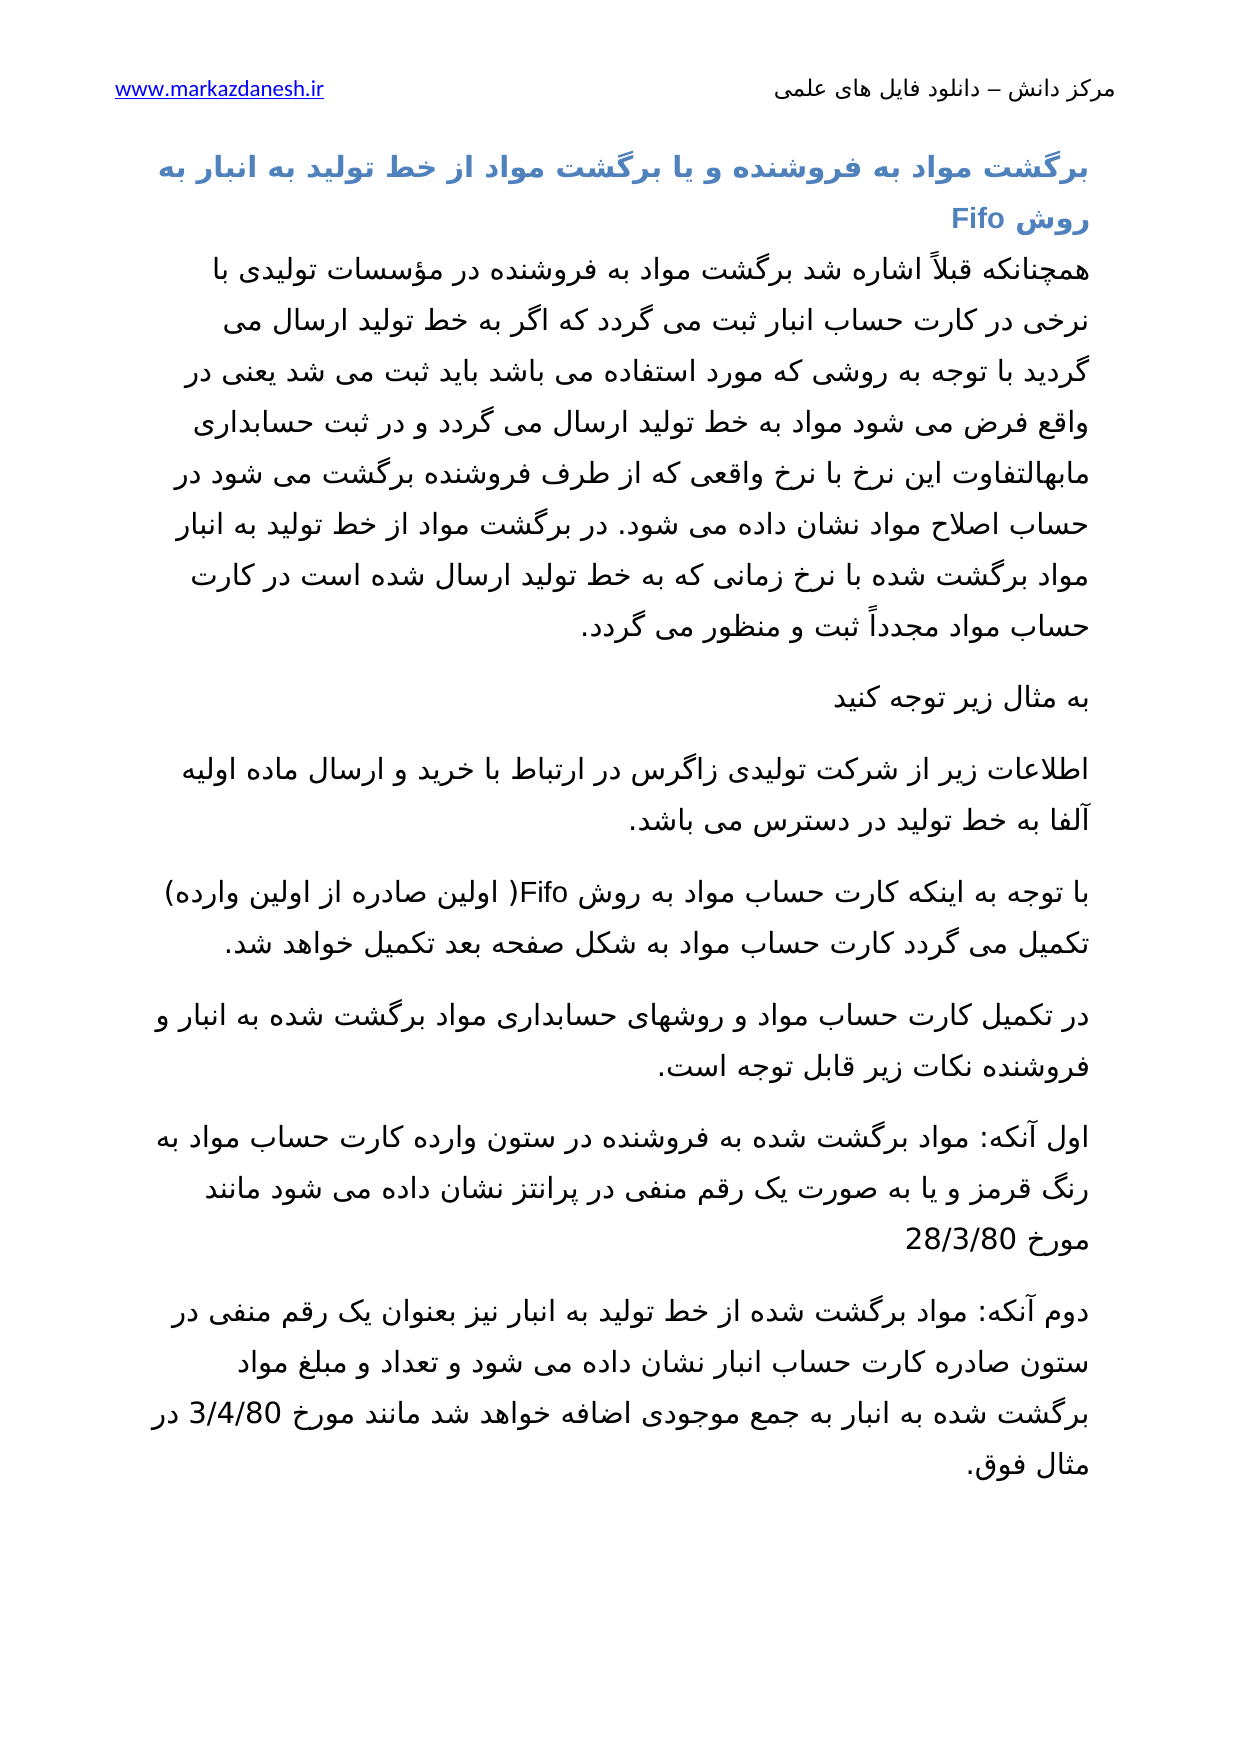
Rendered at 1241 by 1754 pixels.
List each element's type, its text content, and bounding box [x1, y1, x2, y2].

text با توجه به اینکه کارت حساب مواد به روش Fifo( اولین صادره از اولین وارده) تکمیل می گردد کارت حساب مواد به شکل صفحه بعد تکمیل خواهد شد. [150, 875, 1090, 960]
text در تکمیل کارت حساب مواد و روشهای حسابداری مواد برگشت شده به انبار و فروشنده نکات زیر قابل توجه است. [150, 998, 1090, 1083]
text دوم آنکه: مواد برگشت شده از خط تولید به انبار نیز بعنوان یک رقم منفی در ستون صادره کارت حساب انبار نشان داده می شود و تعداد و مبلغ مواد برگشت شده به انبار به جمع موجودی اضافه خواهد شد مانند مورخ 3/4/80 در مثال فوق. [150, 1294, 1090, 1481]
text اول آنکه: مواد برگشت شده به فروشنده در ستون وارده کارت حساب مواد به رنگ قرمز و یا به صورت یک رقم منفی در پرانتز نشان داده می شود مانند مورخ 28/3/80 [150, 1121, 1090, 1257]
subtitle برگشت مواد به فروشنده و یا برگشت مواد از خط تولید به انبار به روش Fifo [150, 150, 1090, 235]
text همچنانکه قبلاً اشاره شد برگشت مواد به فروشنده در مؤسسات تولیدی با نرخی در کارت حساب انبار ثبت می گردد که اگر به خط تولید ارسال می گردید با توجه به روشی که مورد استفاده می باشد باید ثبت می شد یعنی در واقع فرض می شود مواد به خط تولید ارسال می گردد و در ثبت حسابداری مابه‎التفاوت این نرخ با نرخ واقعی که از طرف فروشنده برگشت می شود در حساب اصلاح مواد نشان داده می شود. در برگشت مواد از خط تولید به انبار مواد برگشت شده با نرخ زمانی که به خط تولید ارسال شده است در کارت حساب مواد مجدداً ثبت و منظور می گردد. [150, 252, 1090, 643]
text اطلاعات زیر از شرکت تولیدی زاگرس در ارتباط با خرید و ارسال ماده اولیه آلفا به خط تولید در دسترس می باشد. [150, 752, 1090, 837]
text به مثال زیر توجه کنید [150, 681, 1090, 714]
